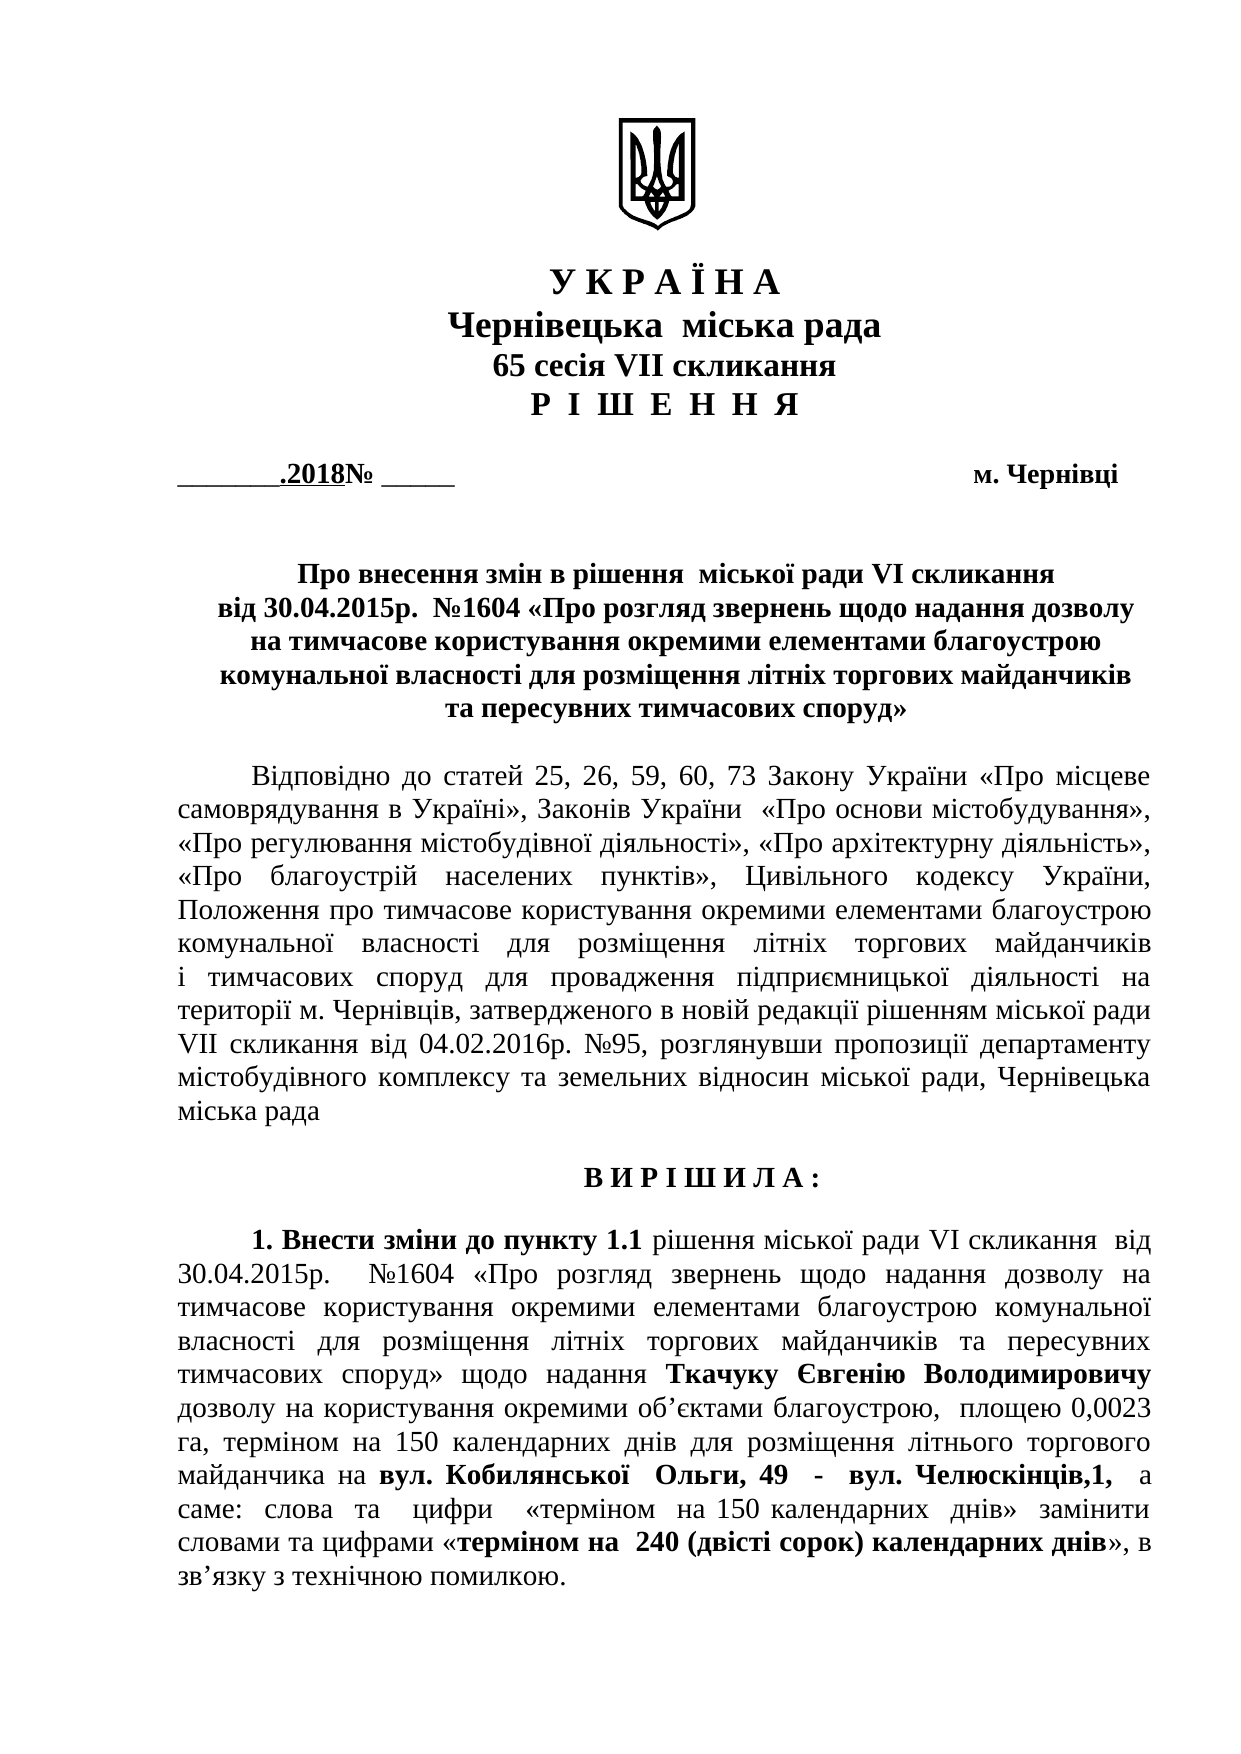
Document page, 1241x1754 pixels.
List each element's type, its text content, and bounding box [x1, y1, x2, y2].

text Відповідно до статей 25, 26, 59, 60, 73 Закону України «Про місцеве самоврядування в Україні», Законів України «Про основи містобудування», «Про регулювання містобудівної діяльності», «Про архітектурну діяльність», «Про благоустрій населених пунктів», Цивільного кодексу України, Положення про тимчасове користування окремими елементами благоустрою комунальної власності для розміщення літніх торгових майданчиків і тимчасових споруд для провадження підприємницької діяльності на території м. Чернівців, затвердженого в новій редакції рішенням міської ради VІI скликання від 04.02.2016р. №95, розглянувши пропозиції департаменту містобудівного комплексу та земельних відносин міської ради, Чернівецька міська рада [177, 758, 1152, 1127]
text 1. Внести зміни до пункту 1.1 рішення міської ради VІ скликання від 30.04.2015р. №1604 «Про розгляд звернень щодо надання дозволу на тимчасове користування окремими елементами благоустрою комунальної власності для розміщення літніх торгових майданчиків та пересувних тимчасових споруд» щодо надання Ткачуку Євгенію Володимировичу дозволу на користування окремими об’єктами благоустрою, площею 0,0023 га, терміном на 150 календарних днів для розміщення літнього торгового майданчика на вул. Кобилянської Ольги, 49 - вул. Челюскінців,1, а саме: слова та цифри «терміном на 150 календарних днів» замінити словами та цифрами «терміном на 240 (двісті сорок) календарних днів», в зв’язку з технічною помилкою. [177, 1222, 1152, 1591]
subtitle Р І Ш Е Н Н Я [177, 384, 1152, 422]
text 65 сесія VІІ скликання [177, 346, 1152, 384]
text _______.2018№ _____ м. Чернівці [177, 456, 1152, 489]
text У К Р А Ї Н А [177, 259, 1152, 302]
text Чернівецька міська рада [177, 302, 1152, 346]
table_header Про внесення змін в рішення міської ради VІ скликання від 30.04.2015р. №1604 «Про розгляд звернень щодо надання дозволу на тимчасове користування окремими елементами благоустрою комунальної власності для розміщення літніх торгових майданчиків та пересувних тимчасових споруд» [189, 523, 1163, 758]
text В И Р І Ш И Л А : [177, 1160, 1152, 1194]
